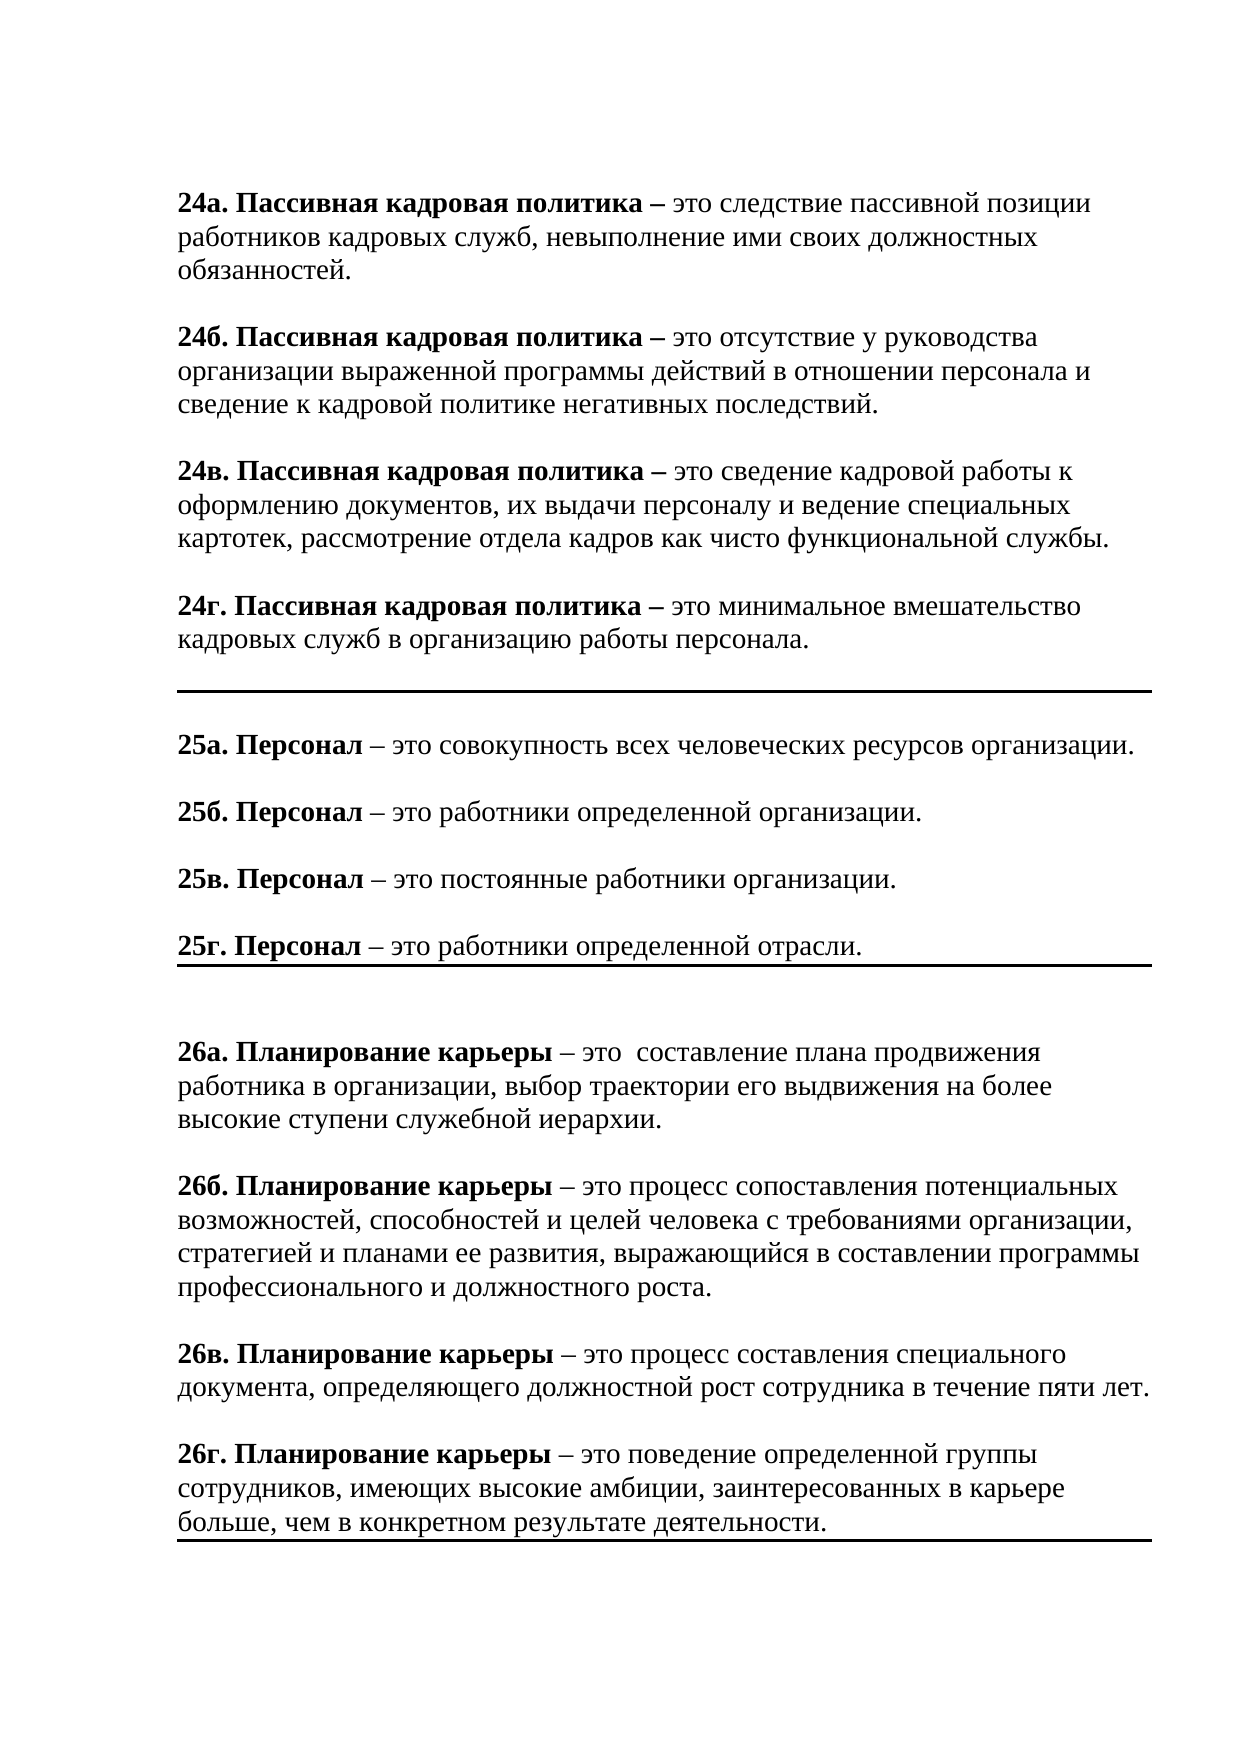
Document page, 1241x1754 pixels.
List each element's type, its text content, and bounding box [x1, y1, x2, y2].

text 24г. Пассивная кадровая политика – это минимальное вмешательство кадровых служб в организацию работы персонала. [177, 588, 1152, 655]
text 26г. Планирование карьеры – это поведение определенной группы сотрудников, имеющих высокие амбиции, заинтересованных в карьере больше, чем в конкретном результате деятельности. [177, 1437, 1152, 1539]
text 24а. Пассивная кадровая политика – это следствие пассивной позиции работников кадровых служб, невыполнение ими своих должностных обязанностей. [177, 185, 1152, 286]
text 25г. Персонал – это работники определенной отрасли. [177, 928, 1152, 964]
text 25в. Персонал – это постоянные работники организации. [177, 861, 1152, 895]
text 24б. Пассивная кадровая политика – это отсутствие у руководства организации выраженной программы действий в отношении персонала и сведение к кадровой политике негативных последствий. [177, 319, 1152, 420]
text 26в. Планирование карьеры – это процесс составления специального документа, определяющего должностной рост сотрудника в течение пяти лет. [177, 1336, 1152, 1403]
text 26а. Планирование карьеры – это составление плана продвижения работника в организации, выбор траектории его выдвижения на более высокие ступени служебной иерархии. [177, 1034, 1152, 1135]
text 25б. Персонал – это работники определенной организации. [177, 794, 1152, 828]
text 24в. Пассивная кадровая политика – это сведение кадровой работы к оформлению документов, их выдачи персоналу и ведение специальных картотек, рассмотрение отдела кадров как чисто функциональной службы. [177, 453, 1152, 554]
text 26б. Планирование карьеры – это процесс сопоставления потенциальных возможностей, способностей и целей человека с требованиями организации, стратегией и планами ее развития, выражающийся в составлении программы профессионального и должностного роста. [177, 1168, 1152, 1302]
text 25а. Персонал – это совокупность всех человеческих ресурсов организации. [177, 727, 1152, 761]
